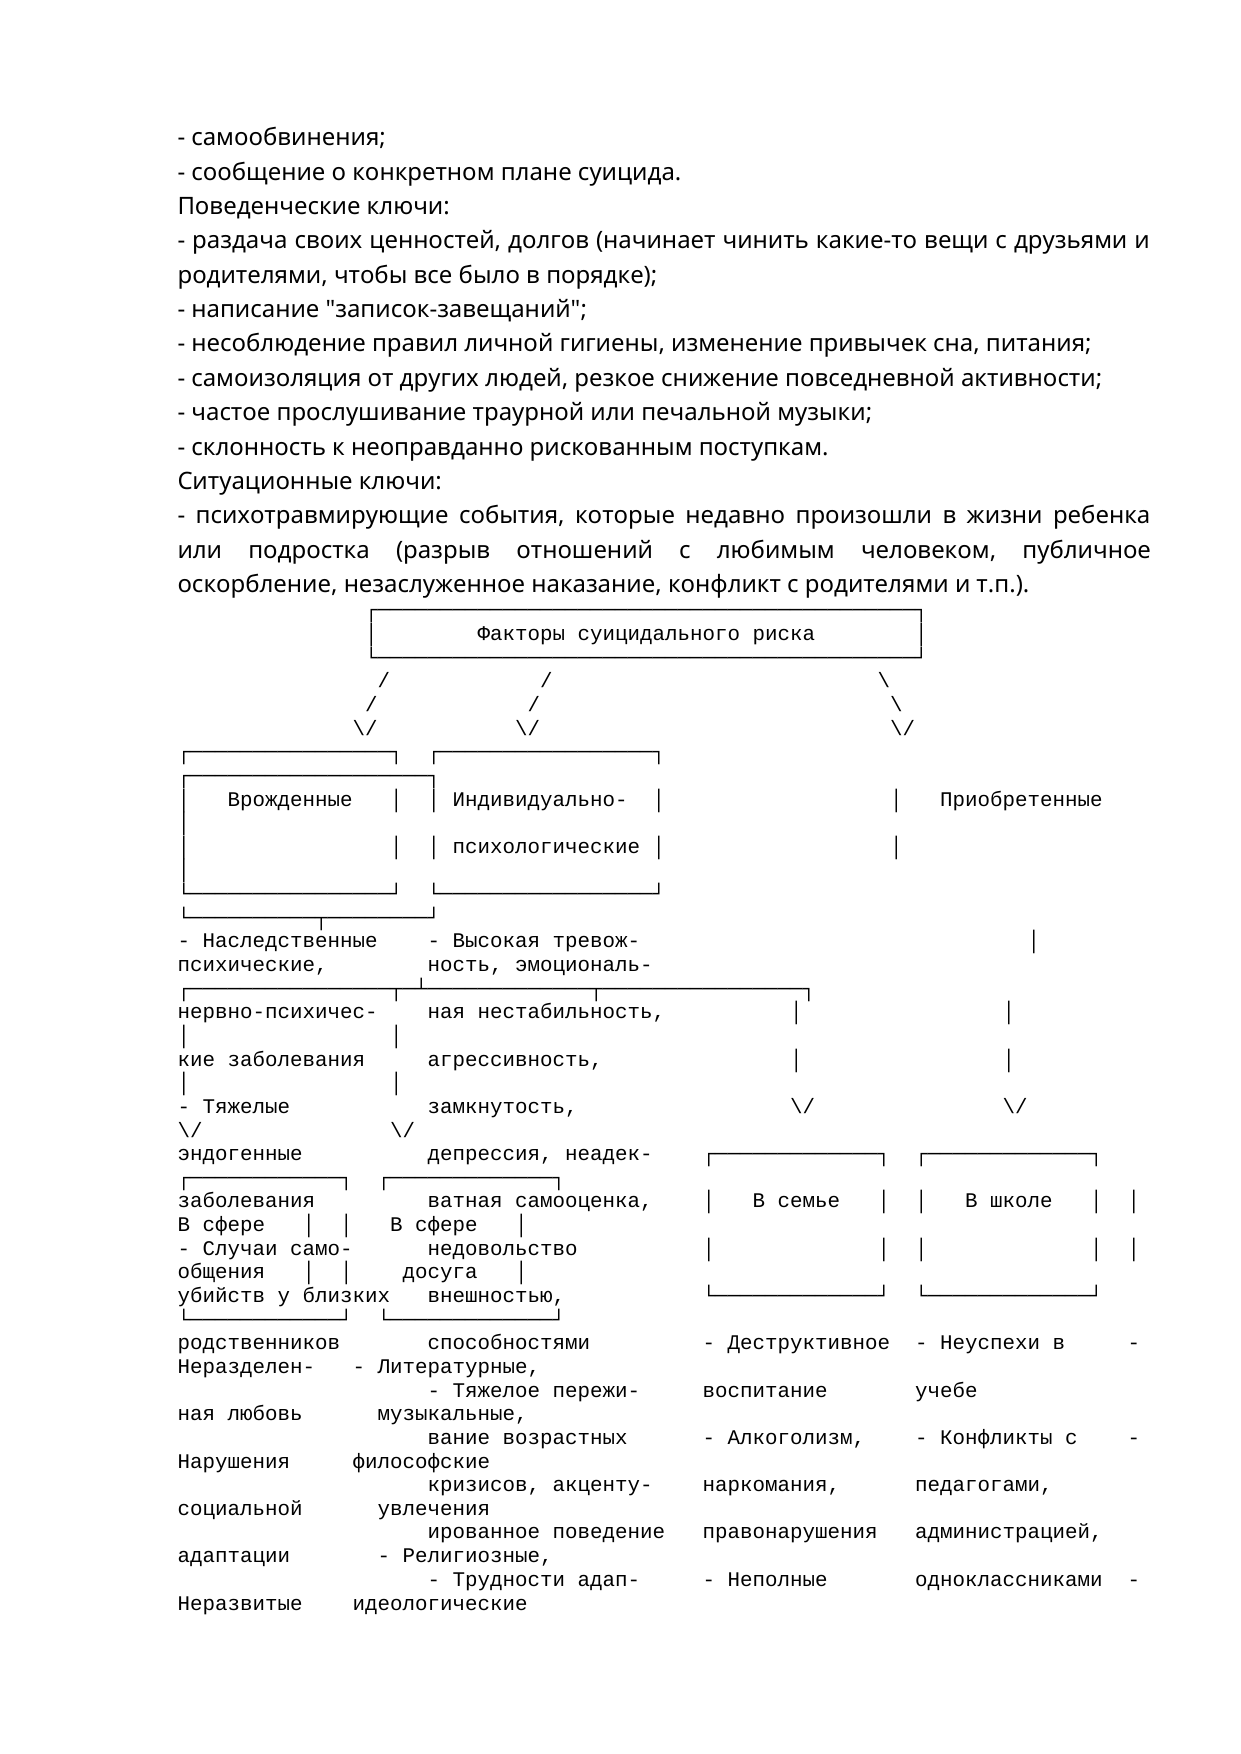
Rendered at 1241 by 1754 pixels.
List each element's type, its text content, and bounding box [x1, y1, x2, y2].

text - склонность к неоправданно рискованным поступкам. [177, 427, 1152, 462]
text │ Врожденные │ │ Индивидуально- │ │ Приобретенные │ [177, 788, 1152, 836]
text эндогенные депрессия, неадек- ┌─────────────┐ ┌─────────────┐ ┌────────────┐ ┌─────────────┐ [177, 1143, 1152, 1191]
text - частое прослушивание траурной или печальной музыки; [177, 393, 1152, 427]
text - несоблюдение правил личной гигиены, изменение привычек сна, питания; [177, 324, 1152, 359]
text / / \ [177, 694, 1152, 718]
text └────────────────┘ └─────────────────┘ └──────────┬────────┘ [177, 883, 1152, 930]
text - раздача своих ценностей, долгов (начинает чинить какие-то вещи с друзьями и родителями, чтобы все было в порядке); [177, 221, 1152, 290]
text / / \ [177, 670, 1152, 694]
text \/ \/ \/ [177, 718, 1152, 741]
text - Случаи само- недовольство │ │ │ │ │ общения │ │ досуга │ [177, 1238, 1152, 1285]
text - Наследственные - Высокая тревож- │ [177, 930, 1152, 954]
text кризисов, акценту- наркомания, педагогами, социальной увлечения [177, 1474, 1152, 1522]
text - самоизоляция от других людей, резкое снижение повседневной активности; [177, 359, 1152, 393]
text Ситуационные ключи: [177, 462, 1152, 496]
text убийств у близких внешностью, └─────────────┘ └─────────────┘ └────────────┘ └─────────────┘ [177, 1285, 1152, 1332]
text родственников способностями - Деструктивное - Неуспехи в - Неразделен- - Литературные, [177, 1332, 1152, 1380]
text │ │ │ психологические │ │ │ [177, 836, 1152, 883]
text - психотравмирующие события, которые недавно произошли в жизни ребенка или подростка (разрыв отношений с любимым человеком, публичное оскорбление, незаслуженное наказание, конфликт с родителями и т.п.). [177, 496, 1152, 599]
text - Тяжелое пережи- воспитание учебе ная любовь музыкальные, [177, 1380, 1152, 1427]
text заболевания ватная самооценка, │ В семье │ │ В школе │ │ В сфере │ │ В сфере │ [177, 1191, 1152, 1238]
text - написание "записок-завещаний"; [177, 290, 1152, 324]
text └───────────────────────────────────────────┘ [177, 647, 1152, 670]
text ┌───────────────────────────────────────────┐ [177, 599, 1152, 623]
text психические, ность, эмоциональ- ┌────────────────┬─┴─────────────┬────────────────┐ [177, 954, 1152, 1001]
text - Тяжелые замкнутость, \/ \/ \/ \/ [177, 1096, 1152, 1143]
text кие заболевания агрессивность, │ │ │ │ [177, 1049, 1152, 1096]
text - самообвинения; [177, 118, 1152, 152]
text ┌────────────────┐ ┌─────────────────┐ ┌───────────────────┐ [177, 741, 1152, 788]
text - Трудности адап- - Неполные одноклассниками - Неразвитые идеологические [177, 1569, 1152, 1616]
text вание возрастных - Алкоголизм, - Конфликты с - Нарушения философские [177, 1427, 1152, 1474]
text ированное поведение правонарушения администрацией, адаптации - Религиозные, [177, 1522, 1152, 1569]
text │ Факторы суицидального риска │ [177, 623, 1152, 647]
text Поведенческие ключи: [177, 187, 1152, 221]
text - сообщение о конкретном плане суицида. [177, 152, 1152, 187]
text нервно-психичес- ная нестабильность, │ │ │ │ [177, 1001, 1152, 1049]
